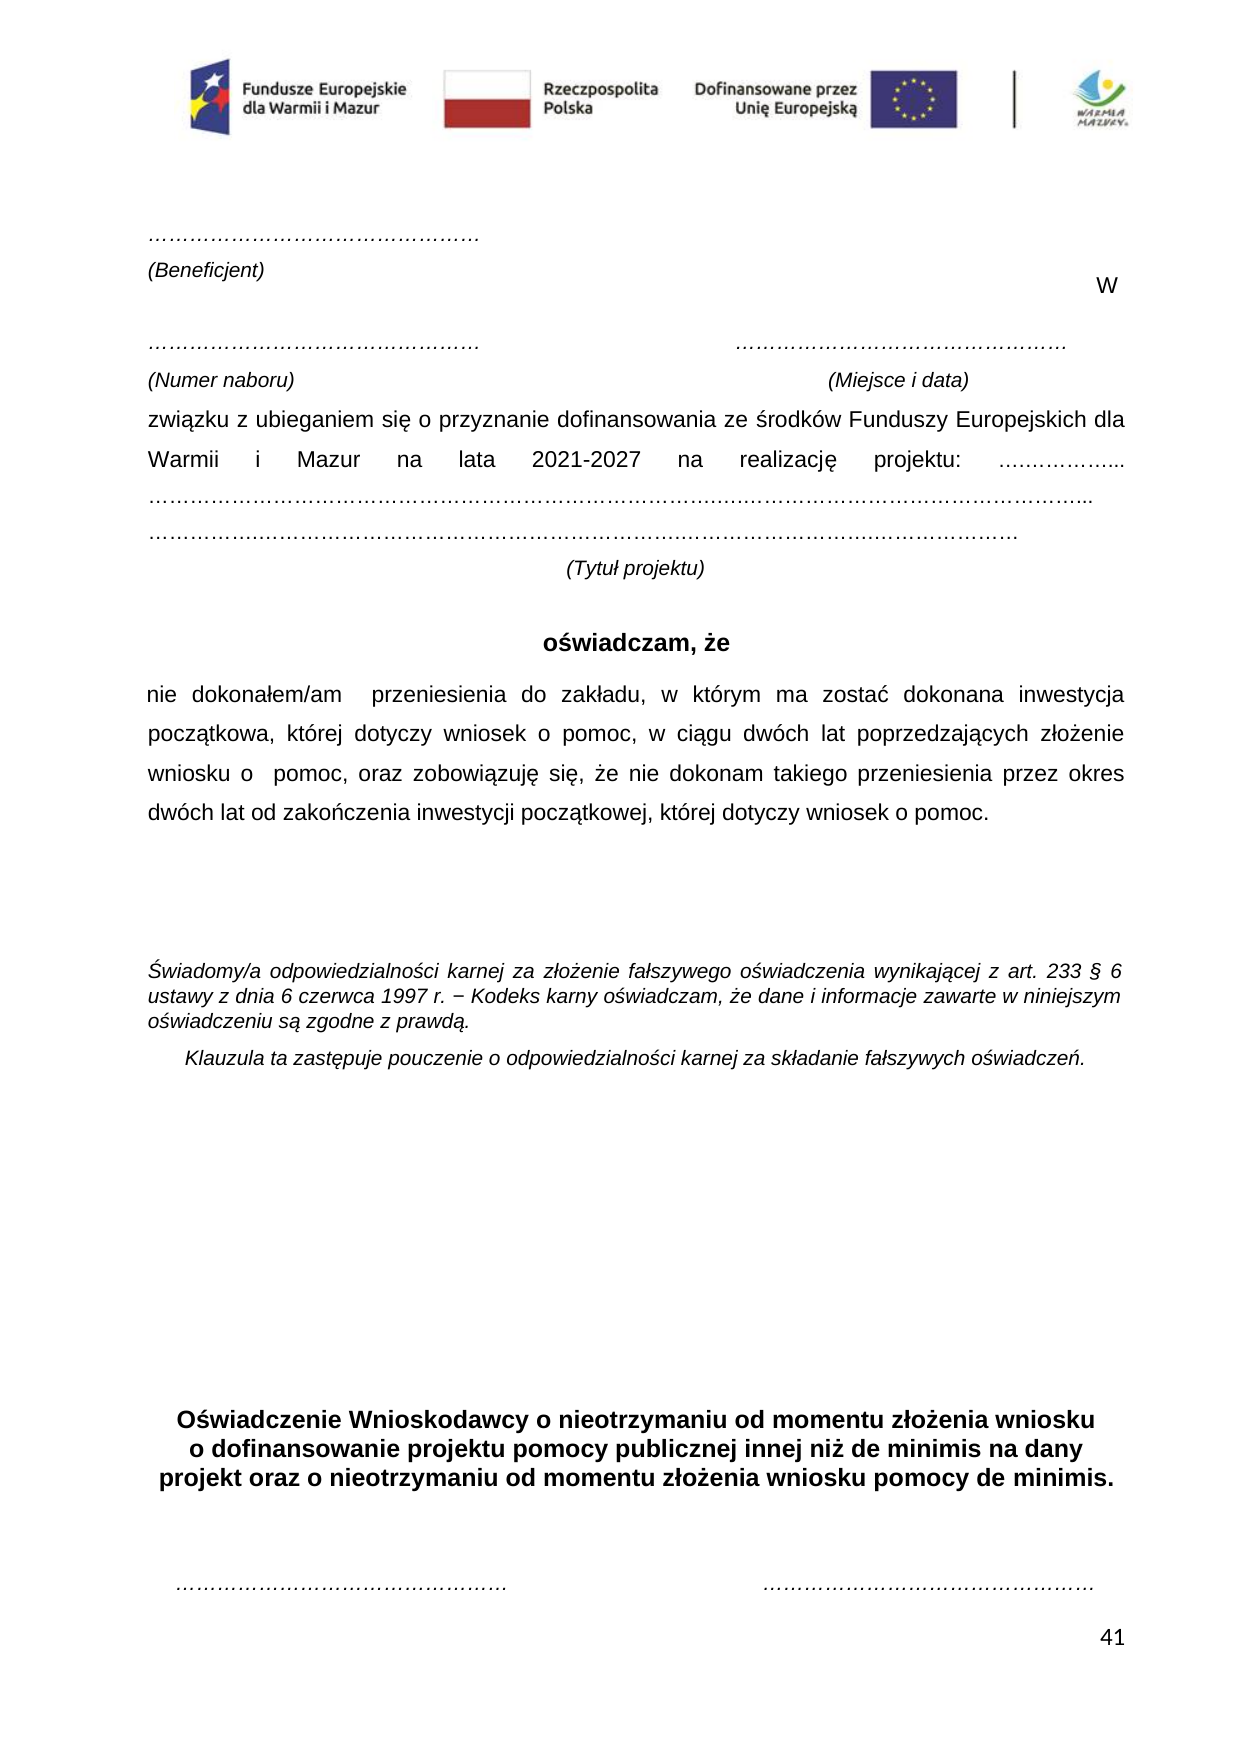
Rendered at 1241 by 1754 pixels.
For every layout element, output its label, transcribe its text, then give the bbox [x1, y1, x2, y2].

picture [172, 40, 1144, 149]
text oświadczam, że [148, 628, 1125, 657]
text Klauzula ta zastępuje pouczenie o odpowiedzialności karnej za składanie fałszywych oświadczeń. [148, 1046, 1125, 1070]
text Oświadczenie Wnioskodawcy o nieotrzymaniu od momentu złożenia wniosku o dofinansowanie projektu pomocy publicznej innej niż de minimis na dany projekt oraz o nieotrzymaniu od momentu złożenia wniosku pomocy de minimis. [148, 1405, 1125, 1491]
table_header ………………………………………… [636, 1571, 1109, 1594]
table_header ………………………………………… (Beneficjent) ………………………………………… [136, 222, 609, 368]
table_header ………………………………………… [609, 222, 1081, 368]
table_header ………………………………………… (Beneficjent) ………………………………………… [164, 1571, 636, 1594]
text nie dokonałem/am przeniesienia do zakładu, w którym ma zostać dokonana inwestycja początkowa, której dotyczy wniosek o pomoc, w ciągu dwóch lat poprzedzających złożenie wniosku o pomoc, oraz zobowiązuję się, że nie dokonam takiego przeniesienia przez okres dwóch lat od zakończenia inwestycji początkowej, której dotyczy wniosek o pomoc. [146, 681, 1125, 825]
text (Tytuł projektu) [148, 556, 1125, 580]
text Świadomy/a odpowiedzialności karnej za złożenie fałszywego oświadczenia wynikającej z art. 233 § 6 ustawy z dnia 6 czerwca 1997 r. − Kodeks karny oświadczam, że dane i informacje zawarte w niniejszym oświadczeniu są zgodne z prawdą. [148, 958, 1125, 1033]
text W związku z ubieganiem się o przyznanie dofinansowania ze środków Funduszy Europejskich dla Warmii i Mazur na lata 2021-2027 na realizację projektu: ….…………...……………………………………………………………………….….…………………………………………...…………….…………………………………………………….……………………….………………… [148, 272, 1125, 544]
table_cell (Miejsce i data) [609, 368, 1081, 406]
table_cell (Numer naboru) [136, 368, 609, 406]
